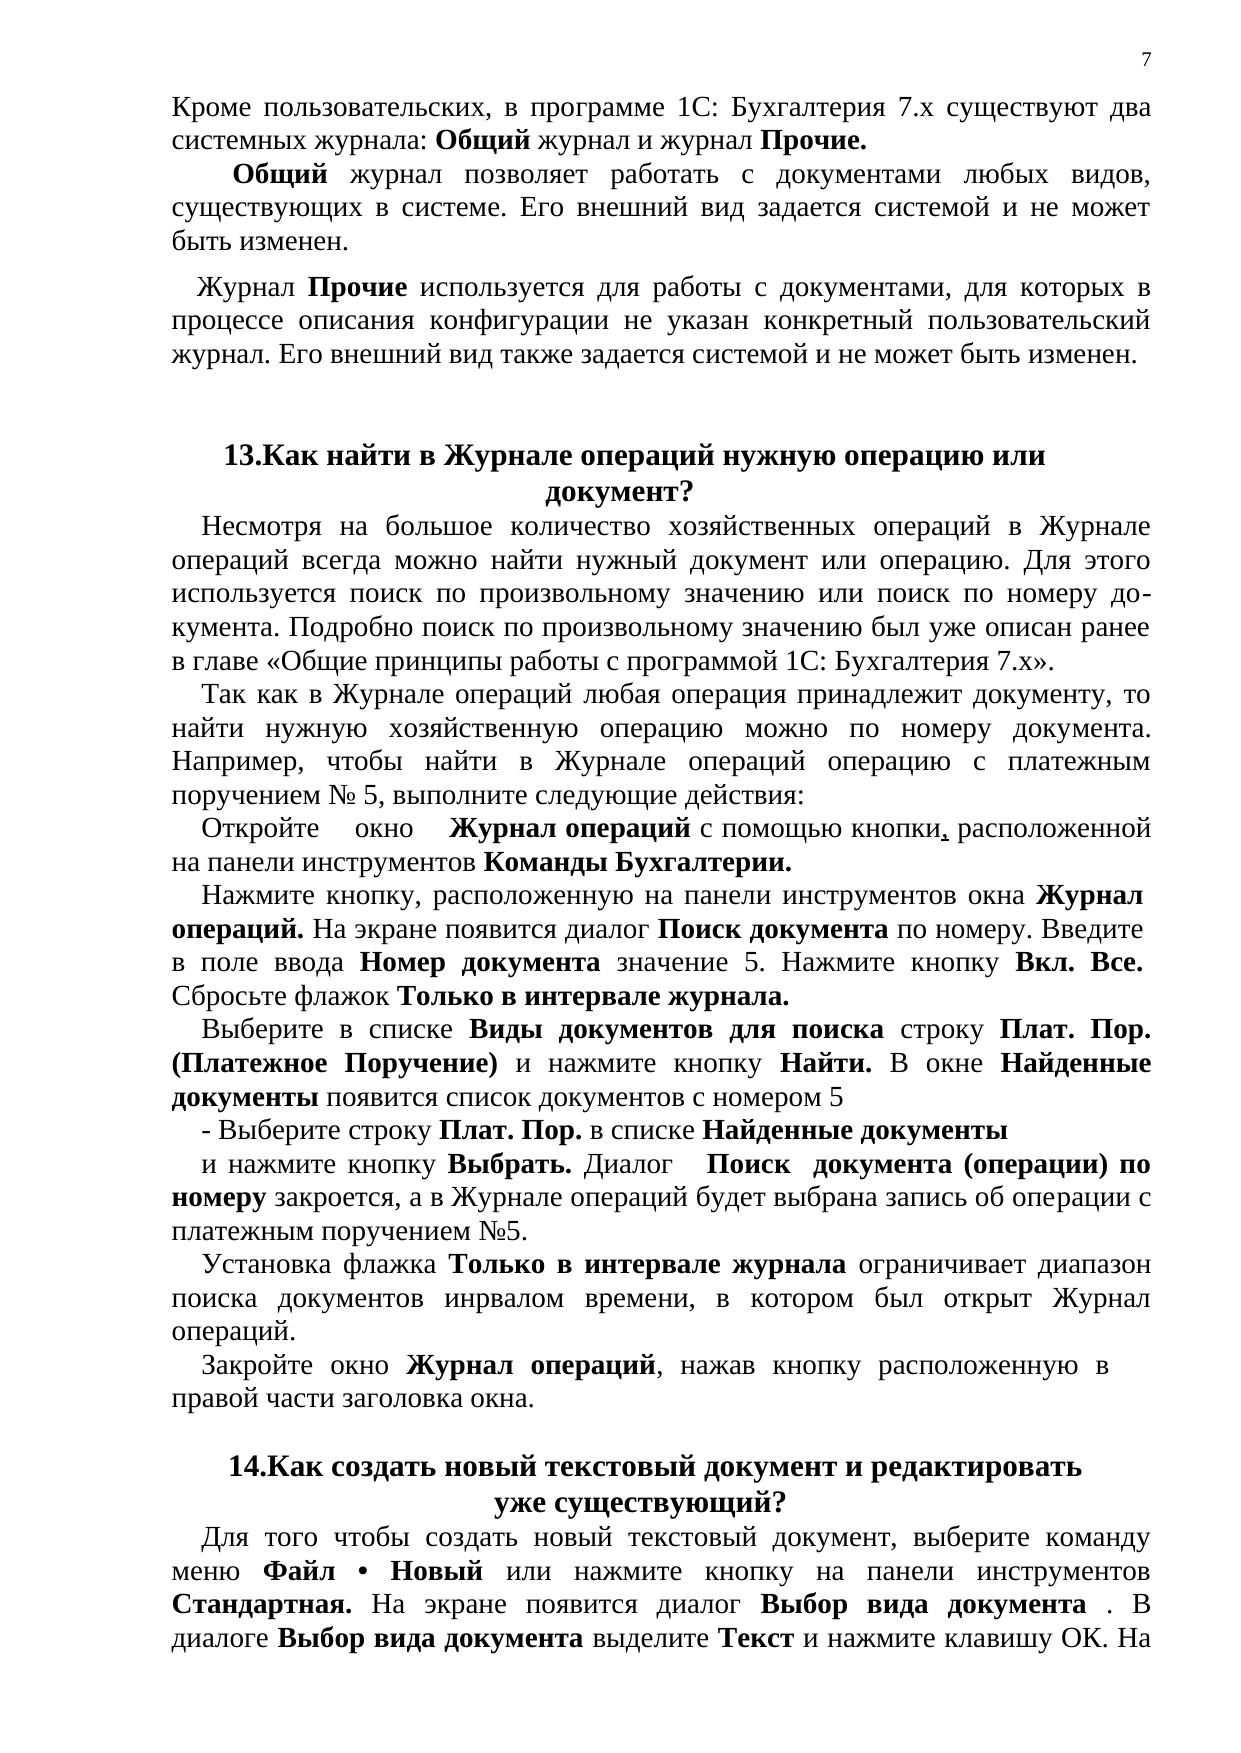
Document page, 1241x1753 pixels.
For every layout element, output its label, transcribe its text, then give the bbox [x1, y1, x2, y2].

text Нажмите кнопку, расположенную на панели инструментов окна Журнал операций. На экране появится диалог Поиск документа по номеру. Введите в поле ввода Номер документа значение 5. Нажмите кнопку Вкл. Все. Сбросьте флажок Только в интервале журнала. [171, 877, 1143, 1012]
text 13.Как найти в Журнале операций нужную операцию или документ? [171, 437, 1068, 508]
text Так как в Журнале операций любая операция принадлежит документу, то найти нужную хозяйственную операцию можно по номеру документа. Например, чтобы найти в Журнале операций операцию с платежным поручением № 5, выполните следующие действия: [171, 676, 1152, 810]
text 14.Как создать новый текстовый документ и редактировать уже существующий? [171, 1448, 1109, 1519]
text - Выберите строку Плат. Пор. в списке Найденные документы [171, 1112, 1152, 1146]
text Установка флажка Только в интервале журнала ограничивает диапазон поиска документов инрвалом времени, в котором был открыт Журнал операций. [171, 1246, 1152, 1347]
text Несмотря на большое количество хозяйственных операций в Журнале операций всегда можно найти нужный документ или операцию. Для этого используется поиск по произвольному значению или поиск по номеру документа. Подробно поиск по произвольному значению был уже описан ранее в главе «Общие принципы работы с программой 1С: Бухгалтерия 7.х». [171, 508, 1152, 676]
text Журнал Прочие используется для работы с документами, для которых в процессе описания конфигурации не указан конкретный пользовательский журнал. Его внешний вид также задается системой и не может быть изменен. [171, 269, 1152, 369]
text Кроме пользовательских, в программе 1С: Бухгалтерия 7.х существуют два системных журнала: Общий журнал и журнал Прочие. [171, 89, 1152, 156]
text Откройте окно Журнал операций с помощью кнопки, расположенной на панели инструментов Команды Бухгалтерии. [171, 810, 1152, 877]
text Общий журнал позволяет работать с документами любых видов, существующих в системе. Его внешний вид задается системой и не может быть изменен. [171, 156, 1152, 256]
text и нажмите кнопку Выбрать. Диалог Поиск документа (операции) по номеру закроется, а в Журнале операций будет выбрана запись об операции с платежным поручением №5. [171, 1146, 1152, 1246]
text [171, 1519, 1152, 1654]
text Закройте окно Журнал операций, нажав кнопку расположенную в правой части заголовка окна. [171, 1347, 1109, 1414]
text Выберите в списке Виды документов для поиска строку Плат. Пор. (Платежное Поручение) и нажмите кнопку Найти. В окне Найденные документы появится список документов с номером 5 [171, 1012, 1152, 1112]
